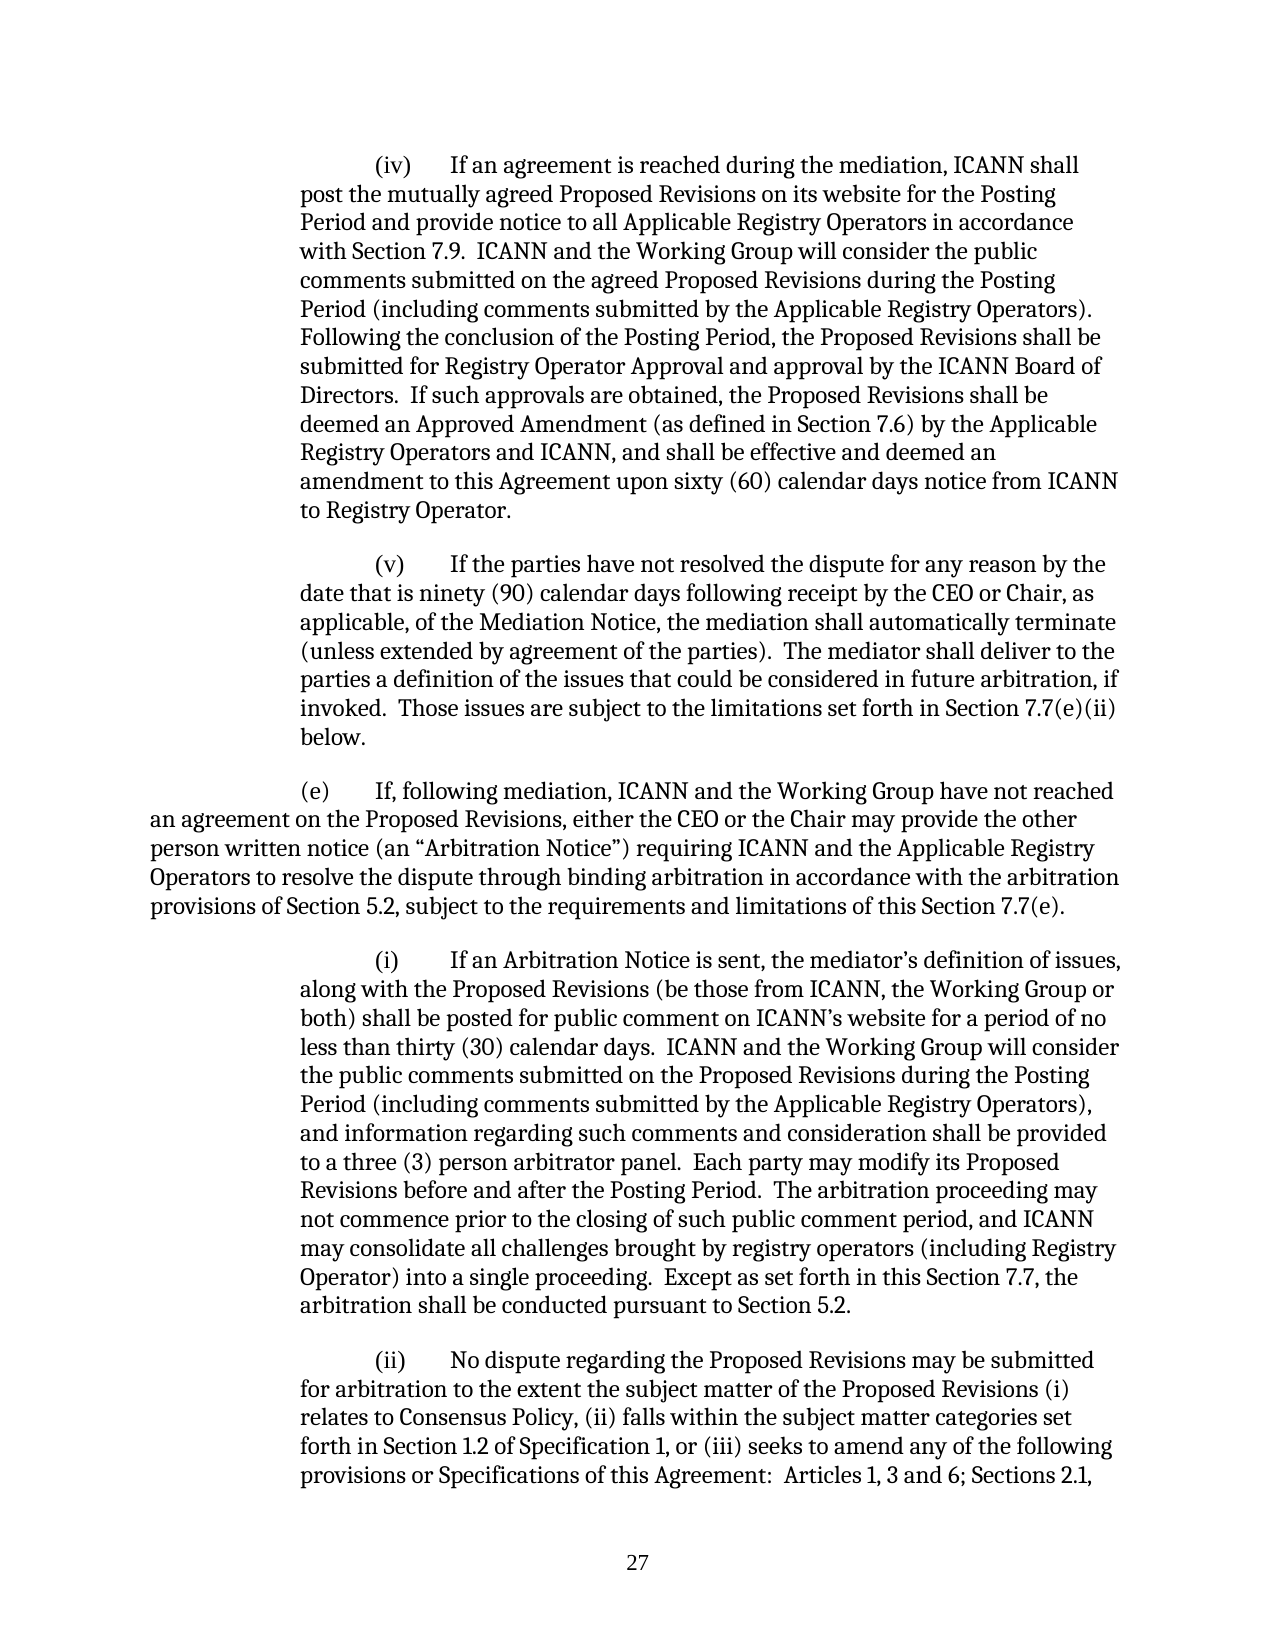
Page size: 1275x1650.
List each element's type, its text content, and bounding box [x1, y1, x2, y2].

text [300, 1345, 1125, 1489]
text If an agreement is reached during the mediation, ICANN shall post the mutually agreed Proposed Revisions on its website for the Posting Period and provide notice to all Applicable Registry Operators in accordance with Section 7.9. ICANN and the Working Group will consider the public comments submitted on the agreed Proposed Revisions during the Posting Period (including comments submitted by the Applicable Registry Operators). Following the conclusion of the Posting Period, the Proposed Revisions shall be submitted for Registry Operator Approval and approval by the ICANN Board of Directors. If such approvals are obtained, the Proposed Revisions shall be deemed an Approved Amendment (as defined in Section 7.6) by the Applicable Registry Operators and ICANN, and shall be effective and deemed an amendment to this Agreement upon sixty (60) calendar days notice from ICANN to Registry Operator. [300, 150, 1125, 524]
text If an Arbitration Notice is sent, the mediator’s definition of issues, along with the Proposed Revisions (be those from ICANN, the Working Group or both) shall be posted for public comment on ICANN’s website for a period of no less than thirty (30) calendar days. ICANN and the Working Group will consider the public comments submitted on the Proposed Revisions during the Posting Period (including comments submitted by the Applicable Registry Operators), and information regarding such comments and consideration shall be provided to a three (3) person arbitrator panel. Each party may modify its Proposed Revisions before and after the Posting Period. The arbitration proceeding may not commence prior to the closing of such public comment period, and ICANN may consolidate all challenges brought by registry operators (including Registry Operator) into a single proceeding. Except as set forth in this Section 7.7, the arbitration shall be conducted pursuant to Section 5.2. [300, 945, 1125, 1320]
text If, following mediation, ICANN and the Working Group have not reached an agreement on the Proposed Revisions, either the CEO or the Chair may provide the other person written notice (an “Arbitration Notice”) requiring ICANN and the Applicable Registry Operators to resolve the dispute through binding arbitration in accordance with the arbitration provisions of Section 5.2, subject to the requirements and limitations of this Section 7.7(e). [150, 777, 1125, 920]
text If the parties have not resolved the dispute for any reason by the date that is ninety (90) calendar days following receipt by the CEO or Chair, as applicable, of the Mediation Notice, the mediation shall automatically terminate (unless extended by agreement of the parties). The mediator shall deliver to the parties a definition of the issues that could be considered in future arbitration, if invoked. Those issues are subject to the limitations set forth in Section 7.7(e)(ii) below. [300, 549, 1125, 752]
